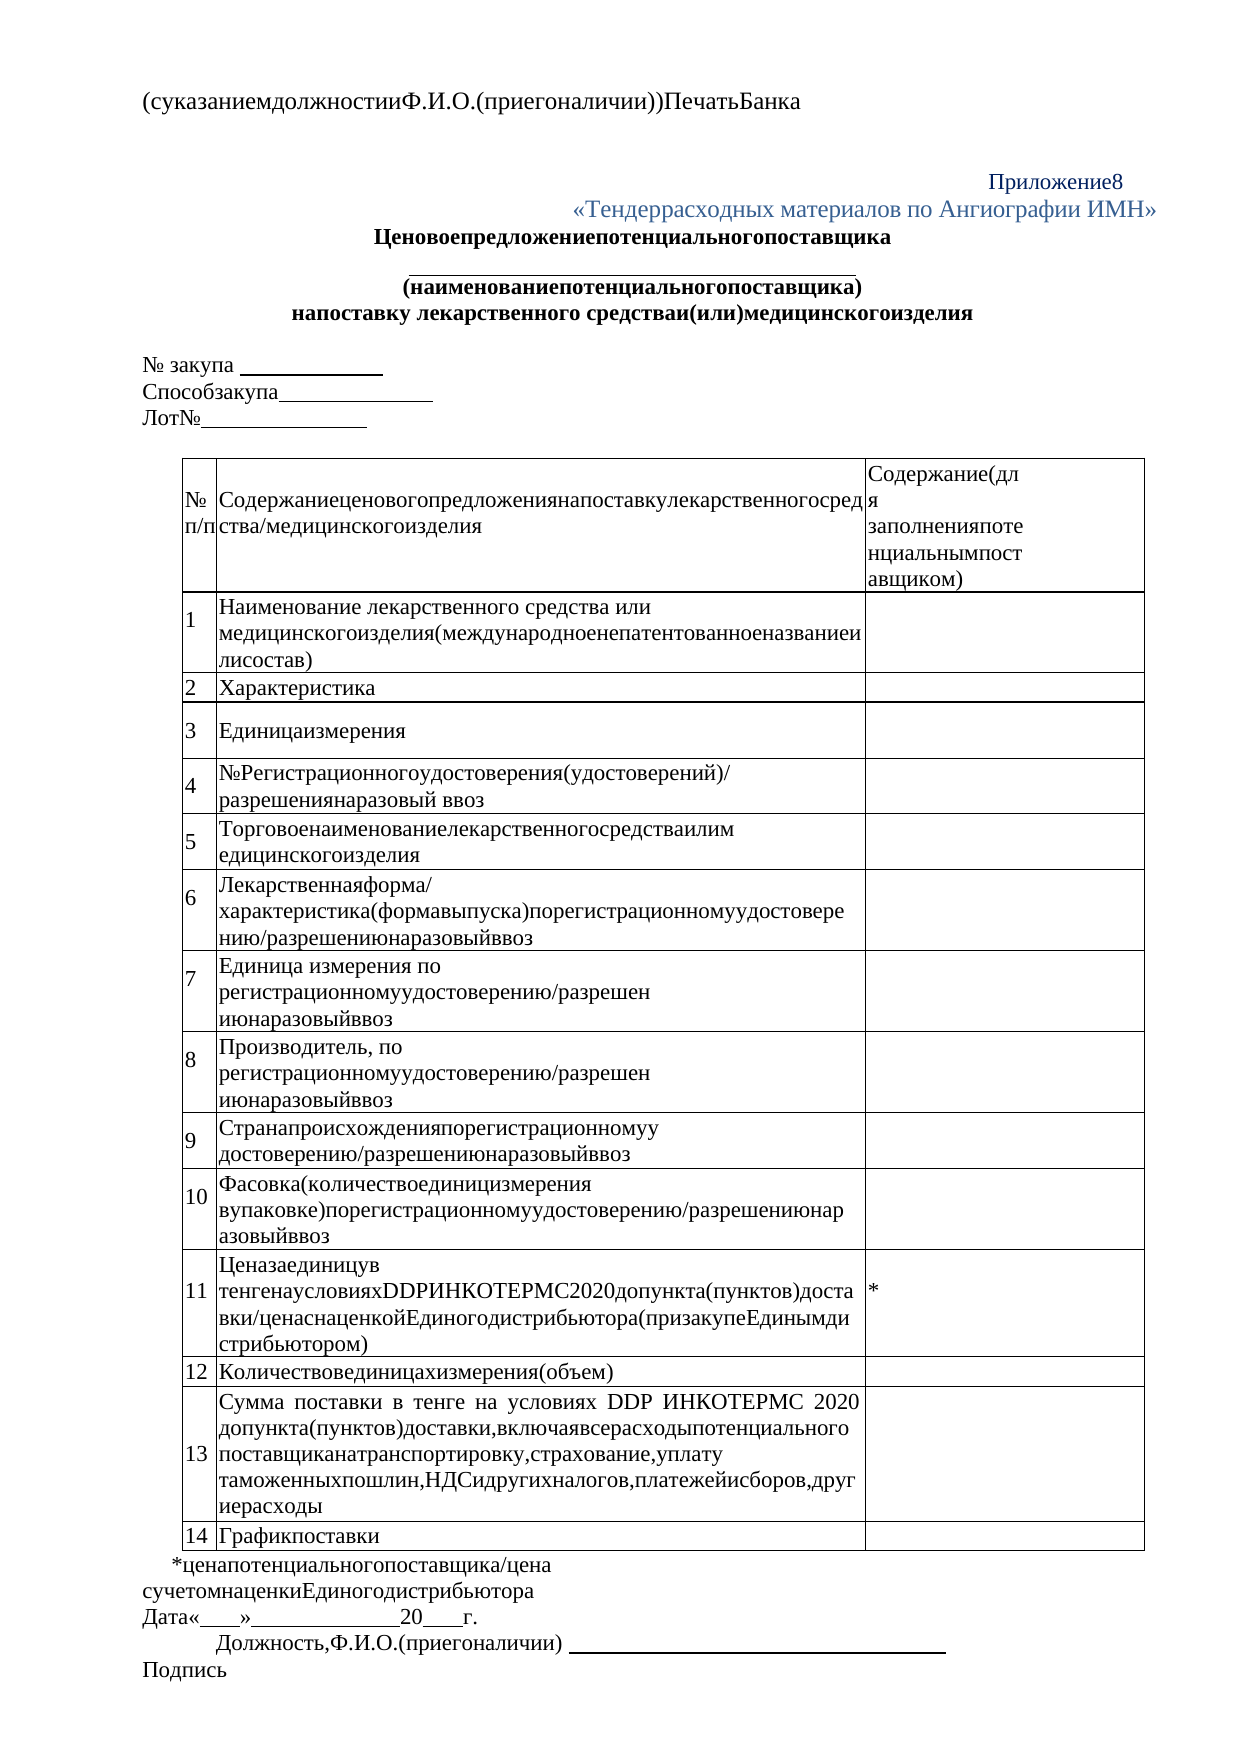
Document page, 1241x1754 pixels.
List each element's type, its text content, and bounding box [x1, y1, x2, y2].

table_cell [866, 1032, 1144, 1112]
table_cell [866, 1113, 1144, 1168]
table_cell Единицаизмерения [217, 703, 865, 757]
table_cell [866, 870, 1144, 950]
table_cell [866, 1522, 1144, 1550]
table_cell Наименование лекарственного средства или медицинскогоизделия(международноенепатентованноеназваниеилисостав) [217, 593, 865, 672]
table_header Содержание(для заполненияпотенциальнымпоставщиком) [866, 459, 1144, 591]
table_cell [866, 593, 1144, 672]
text (суказаниемдолжностииФ.И.О.(приегоналичии))ПечатьБанка [142, 86, 1157, 114]
table_cell Ценазаединицув тенгенаусловияхDDPИНКОТЕРМС2020допункта(пунктов)доставки/ценаснаценкойЕдиногодистрибьютора(призакупеЕдинымдистрибьютором) [217, 1250, 865, 1356]
table_cell 10 [183, 1169, 216, 1249]
table_cell 1 [183, 593, 216, 672]
text (наименованиепотенциальногопоставщика) [113, 271, 1151, 299]
table_cell 11 [183, 1250, 216, 1356]
table_cell [866, 703, 1144, 757]
table_cell Фасовка(количествоединицизмерения вупаковке)порегистрационномуудостоверению/разрешениюнаразовыйввоз [217, 1169, 865, 1249]
table_cell 14 [183, 1522, 216, 1550]
table_header №п/п [183, 459, 216, 591]
table_cell 7 [183, 951, 216, 1031]
table_cell 12 [183, 1357, 216, 1386]
text Приложение8 [110, 168, 1123, 194]
table_cell 3 [183, 703, 216, 757]
table_cell Торговоенаименованиелекарственногосредстваилимедицинскогоизделия [217, 814, 865, 869]
table_cell Графикпоставки [217, 1522, 865, 1550]
table_cell [866, 673, 1144, 701]
table_cell Странапроисхожденияпорегистрационномуудостоверению/разрешениюнаразовыйввоз [217, 1113, 865, 1168]
table_cell 8 [183, 1032, 216, 1112]
table_cell 9 [183, 1113, 216, 1168]
table_cell Сумма поставки в тенге на условиях DDP ИНКОТЕРМС 2020 допункта(пунктов)доставки,включаявсерасходыпотенциальногопоставщиканатранспортировку,страхование,уплату таможенныхпошлин,НДСидругихналогов,платежейисборов,другиерасходы [217, 1387, 865, 1521]
text № закупа Способзакупа Лот№ [142, 352, 433, 431]
table_cell * [866, 1250, 1144, 1356]
table_cell №Регистрационногоудостоверения(удостоверений)/разрешениянаразовый ввоз [217, 759, 865, 813]
table_cell 6 [183, 870, 216, 950]
text напоставку лекарственного средстваи(или)медицинскогоизделия [113, 299, 1152, 326]
table_cell [866, 951, 1144, 1031]
text Должность,Ф.И.О.(приегоналичии) [216, 1630, 1157, 1656]
text Подпись [142, 1656, 1157, 1683]
table_cell Лекарственнаяформа/характеристика(формавыпуска)порегистрационномуудостоверению/разрешениюнаразовыйввоз [217, 870, 865, 950]
table_cell [866, 1357, 1144, 1386]
text Дата« » 20 г. [142, 1604, 1157, 1630]
table_cell Характеристика [217, 673, 865, 701]
table_cell Единица измерения по регистрационномуудостоверению/разрешениюнаразовыйввоз [217, 951, 865, 1031]
table_header Содержаниеценовогопредложениянапоставкулекарственногосредства/медицинскогоизделия [217, 459, 865, 591]
table_cell 13 [183, 1387, 216, 1521]
text *ценапотенциальногопоставщика/цена сучетомнаценкиЕдиногодистрибьютора [142, 1551, 876, 1604]
table_cell 5 [183, 814, 216, 869]
table_cell [866, 1387, 1144, 1521]
table_cell [866, 814, 1144, 869]
table_cell [866, 759, 1144, 813]
text «Тендеррасходных материалов по Ангиографии ИМН» [110, 194, 1157, 223]
table_cell Производитель, по регистрационномуудостоверению/разрешениюнаразовыйввоз [217, 1032, 865, 1112]
table_cell 2 [183, 673, 216, 701]
table_cell 4 [183, 759, 216, 813]
table_cell Количествовединицахизмерения(объем) [217, 1357, 865, 1386]
table_cell [866, 1169, 1144, 1249]
text Ценовоепредложениепотенциальногопоставщика [113, 223, 1152, 250]
